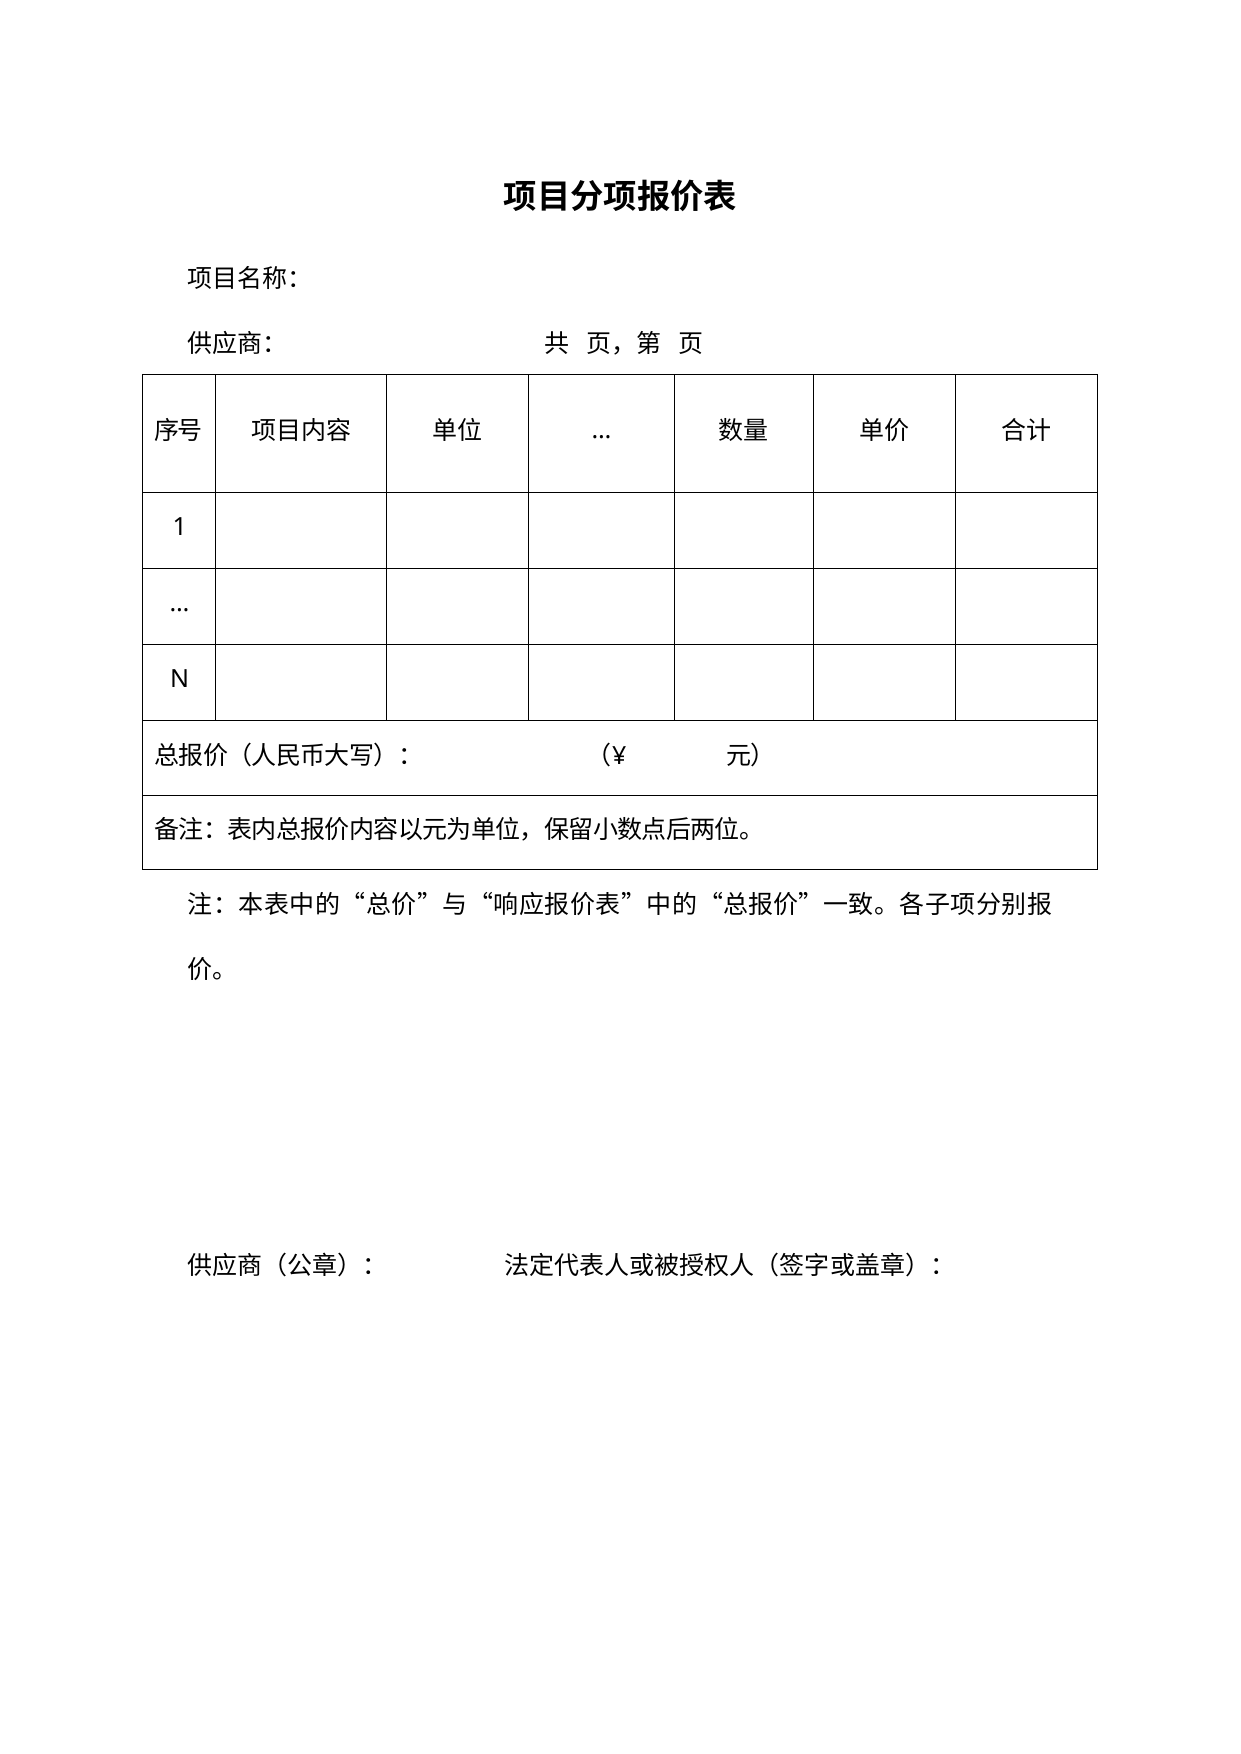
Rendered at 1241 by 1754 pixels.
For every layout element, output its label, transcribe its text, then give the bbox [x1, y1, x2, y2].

table_cell [675, 645, 813, 720]
table_cell [956, 645, 1097, 720]
table_cell [529, 569, 674, 644]
table_header 合计 [956, 375, 1097, 492]
table_cell [956, 493, 1097, 568]
text 供应商： 共 页，第 页 [187, 309, 1053, 374]
table_cell … [143, 569, 215, 644]
table_header 项目内容 [216, 375, 386, 492]
table_cell [814, 493, 955, 568]
table_cell [529, 645, 674, 720]
table_cell [675, 493, 813, 568]
table_header 数量 [675, 375, 813, 492]
text 项目分项报价表 [187, 162, 1053, 227]
text 项目名称： [187, 244, 1053, 309]
table_header 序号 [143, 375, 215, 492]
table_cell [216, 645, 386, 720]
table_cell 总报价（人民币大写）： （¥ 元） [143, 721, 1097, 794]
text 供应商（公章）： 法定代表人或被授权人（签字或盖章）： [187, 1231, 1053, 1296]
table_cell [387, 645, 528, 720]
table_cell [387, 569, 528, 644]
table_cell N [143, 645, 215, 720]
table_cell [956, 569, 1097, 644]
table_cell [814, 645, 955, 720]
table_cell [216, 569, 386, 644]
table_cell [387, 493, 528, 568]
table_cell [814, 569, 955, 644]
table_header 单位 [387, 375, 528, 492]
table_cell 1 [143, 493, 215, 568]
table_cell 备注：表内总报价内容以元为单位，保留小数点后两位。 [143, 796, 1097, 869]
table_cell [529, 493, 674, 568]
table_header 单价 [814, 375, 955, 492]
table_header … [529, 375, 674, 492]
table_cell [675, 569, 813, 644]
text 注：本表中的“总价”与“响应报价表”中的“总报价”一致。各子项分别报价。 [187, 870, 1053, 1000]
table_cell [216, 493, 386, 568]
